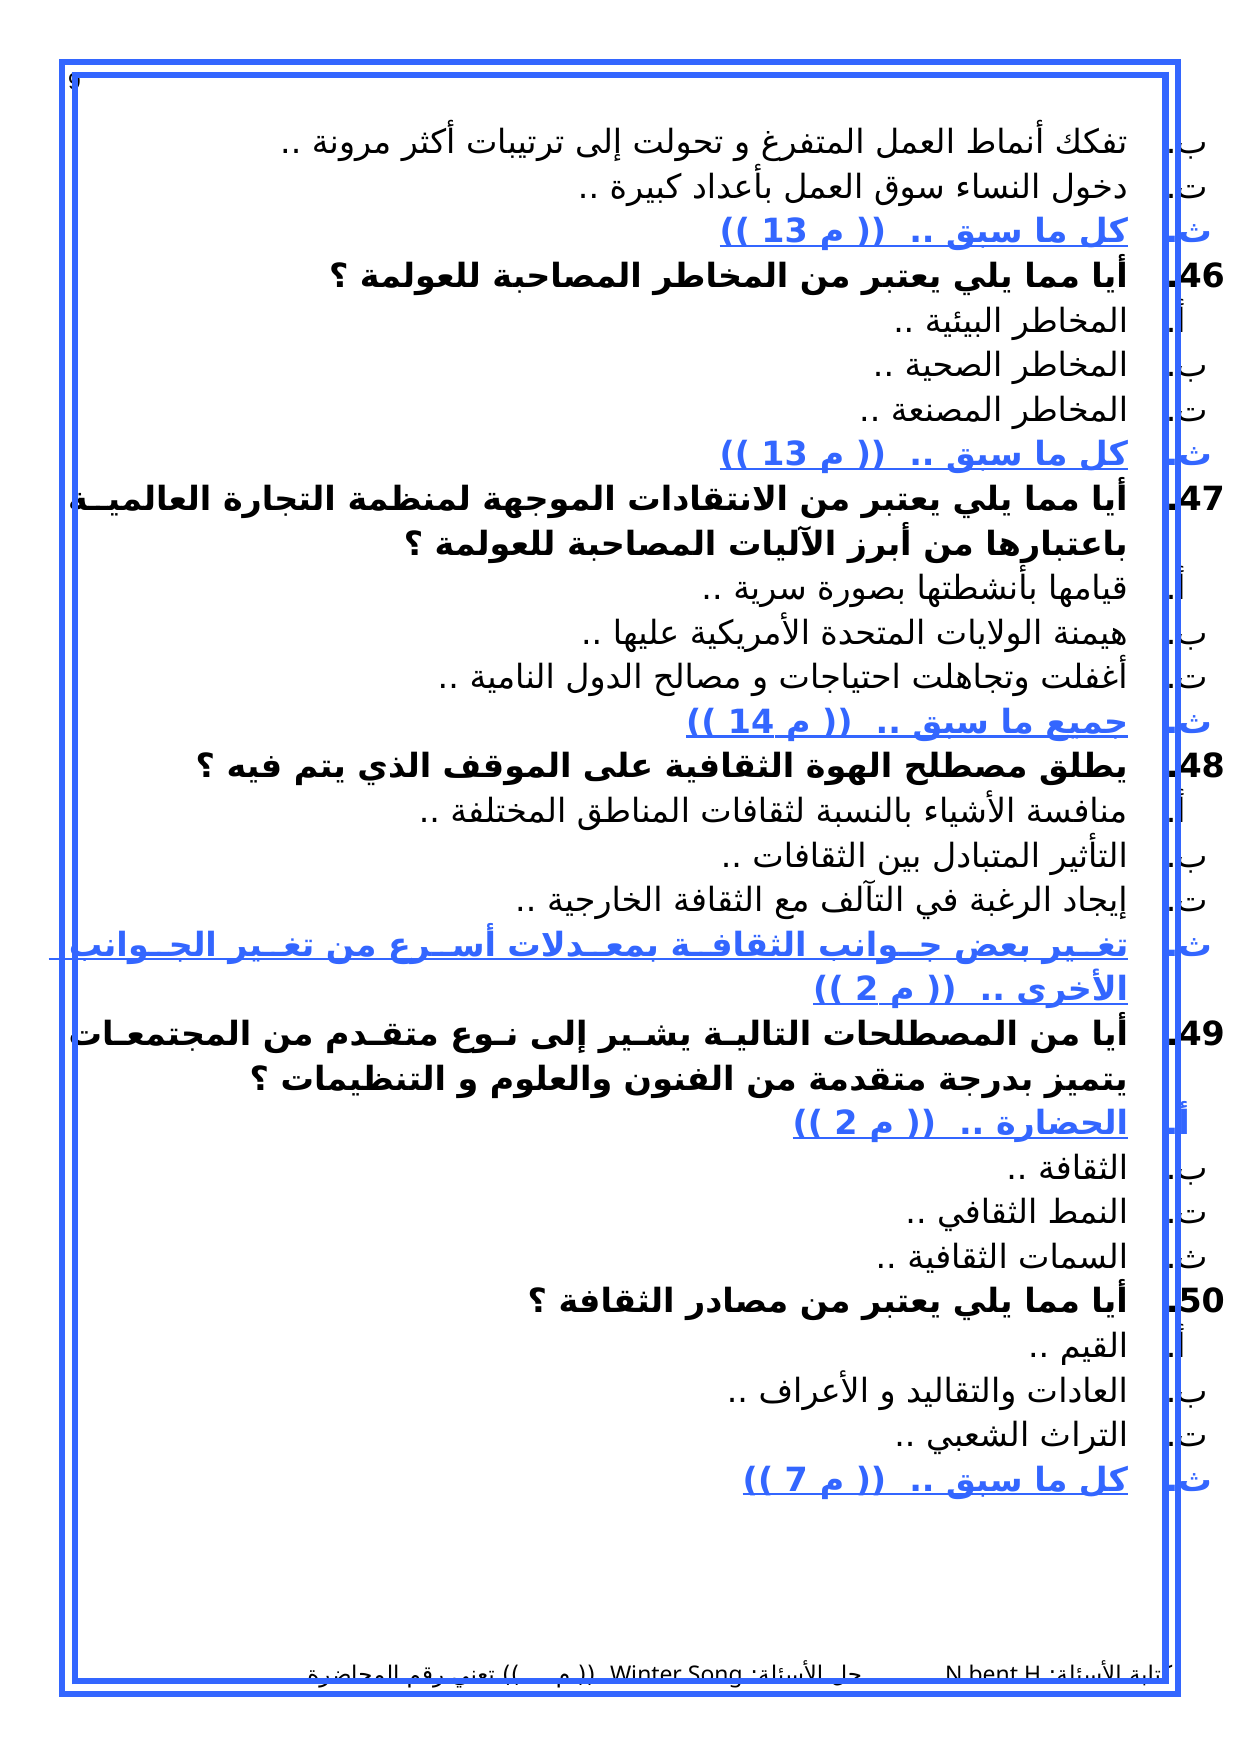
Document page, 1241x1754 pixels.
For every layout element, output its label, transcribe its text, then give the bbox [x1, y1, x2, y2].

list كل ما سبق .. (( م 13 )) [78, 212, 1162, 251]
list التأثير المتبادل بين الثقافات .. [78, 836, 1162, 875]
list السمات الثقافية .. [78, 1237, 1162, 1276]
list المخاطر المصنعة .. [78, 390, 1162, 429]
list النمط الثقافي .. [78, 1193, 1162, 1232]
list قيامها بأنشطتها بصورة سرية .. [78, 568, 1162, 607]
list يطلق مصطلح الهوة الثقافية على الموقف الذي يتم فيه ؟ [78, 747, 1162, 786]
list الحضارة .. (( م 2 )) [78, 1103, 1162, 1142]
list دخول النساء سوق العمل بأعداد كبيرة .. [78, 167, 1162, 206]
list التراث الشعبي .. [78, 1416, 1162, 1454]
list منافسة الأشياء بالنسبة لثقافات المناطق المختلفة .. [78, 791, 1162, 830]
list جميع ما سبق .. (( م 14 )) [78, 702, 1162, 741]
list أيا مما يلي يعتبر من مصادر الثقافة ؟ [78, 1282, 1162, 1321]
list تغير بعض جوانب الثقافة بمعدلات أسرع من تغير الجوانب الأخرى .. (( م 2 )) [78, 925, 1162, 1009]
list القيم .. [78, 1326, 1162, 1365]
list أيا من المصطلحات التالية يشير إلى نوع متقدم من المجتمعات يتميز بدرجة متقدمة من الفنون والعلوم و التنظيمات ؟ [78, 1014, 1162, 1098]
list أيا مما يلي يعتبر من المخاطر المصاحبة للعولمة ؟ [78, 256, 1162, 295]
list إيجاد الرغبة في التآلف مع الثقافة الخارجية .. [78, 881, 1162, 919]
list كل ما سبق .. (( م 7 )) [78, 1460, 1162, 1499]
list العادات والتقاليد و الأعراف .. [78, 1371, 1162, 1410]
list المخاطر الصحية .. [78, 346, 1162, 384]
list تفكك أنماط العمل المتفرغ و تحولت إلى ترتيبات أكثر مرونة .. [78, 123, 1162, 162]
list الثقافة .. [78, 1148, 1162, 1187]
list هيمنة الولايات المتحدة الأمريكية عليها .. [78, 613, 1162, 652]
list المخاطر البيئية .. [78, 301, 1162, 340]
list كل ما سبق .. (( م 13 )) [78, 435, 1162, 474]
list أيا مما يلي يعتبر من الانتقادات الموجهة لمنظمة التجارة العالمية باعتبارها من أبرز الآليات المصاحبة للعولمة ؟ [78, 479, 1162, 563]
list أغفلت وتجاهلت احتياجات و مصالح الدول النامية .. [78, 658, 1162, 697]
